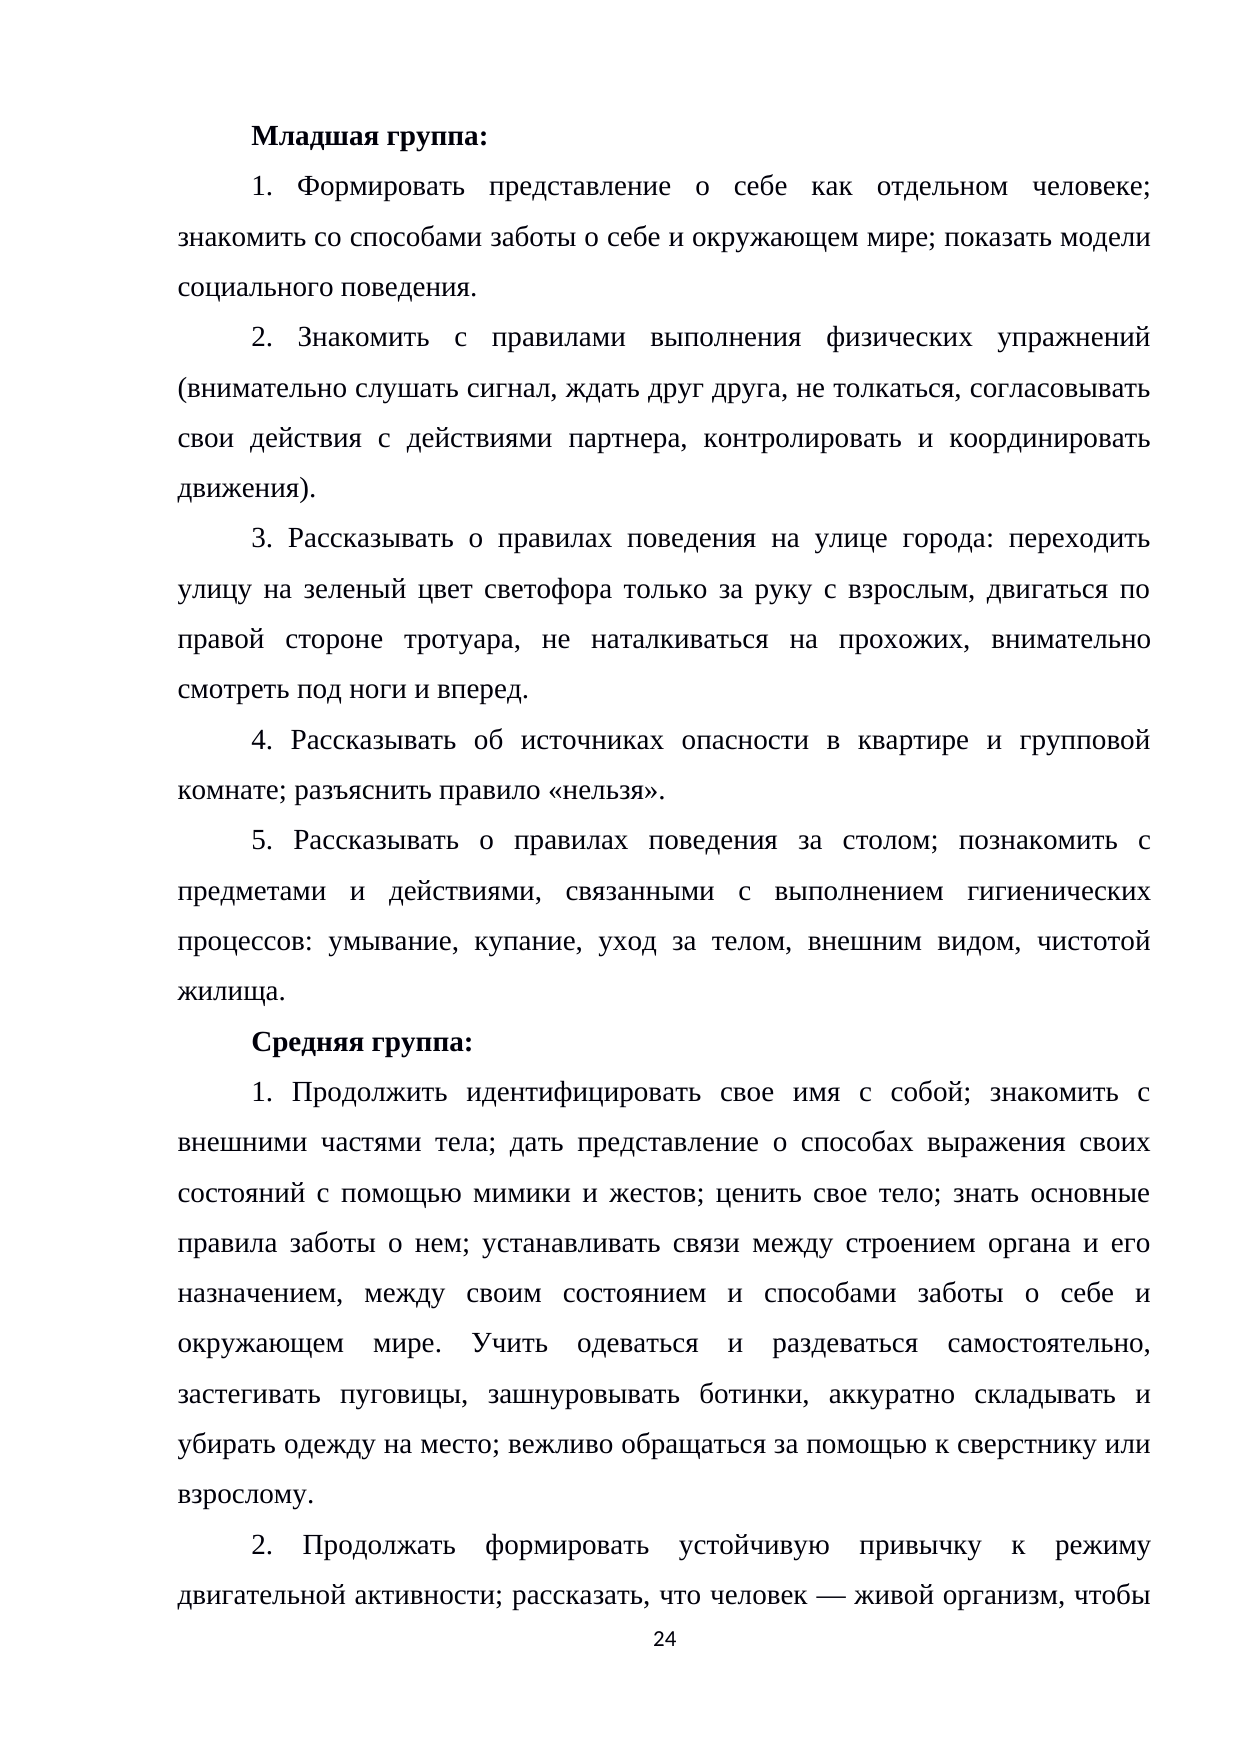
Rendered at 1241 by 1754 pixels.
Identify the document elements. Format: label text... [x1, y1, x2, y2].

text 4. Рассказывать об источниках опасности в квартире и групповой комнате; разъяснить правило «нельзя». [177, 722, 1152, 806]
text 1. Продолжить идентифицировать свое имя с собой; знакомить с внешними частями тела; дать представление о способах выражения своих состояний с помощью мимики и жестов; ценить свое тело; знать основные правила заботы о нем; устанавливать связи между строением органа и его назначением, между своим состоянием и способами заботы о себе и окружающем мире. Учить одеваться и раздеваться самостоятельно, застегивать пуговицы, зашнуровывать ботинки, аккуратно складывать и убирать одежду на место; вежливо обращаться за помощью к сверстнику или взрослому. [177, 1074, 1152, 1510]
text Младшая группа: [177, 118, 1152, 152]
text Средняя группа: [177, 1024, 1152, 1057]
text 2. Знакомить с правилами выполнения физических упражнений (внимательно слушать сигнал, ждать друг друга, не толкаться, согласовывать свои действия с действиями партнера, контролировать и координировать движения). [177, 319, 1152, 504]
text 3. Рассказывать о правилах поведения на улице города: переходить улицу на зеленый цвет светофора только за руку с взрослым, двигаться по правой стороне тротуара, не наталкиваться на прохожих, внимательно смотреть под ноги и вперед. [177, 521, 1152, 705]
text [177, 1527, 1152, 1611]
text 5. Рассказывать о правилах поведения за столом; познакомить с предметами и действиями, связанными с выполнением гигиенических процессов: умывание, купание, уход за телом, внешним видом, чистотой жилища. [177, 822, 1152, 1007]
text 1. Формировать представление о себе как отдельном человеке; знакомить со способами заботы о себе и окружающем мире; показать модели социального поведения. [177, 168, 1152, 303]
